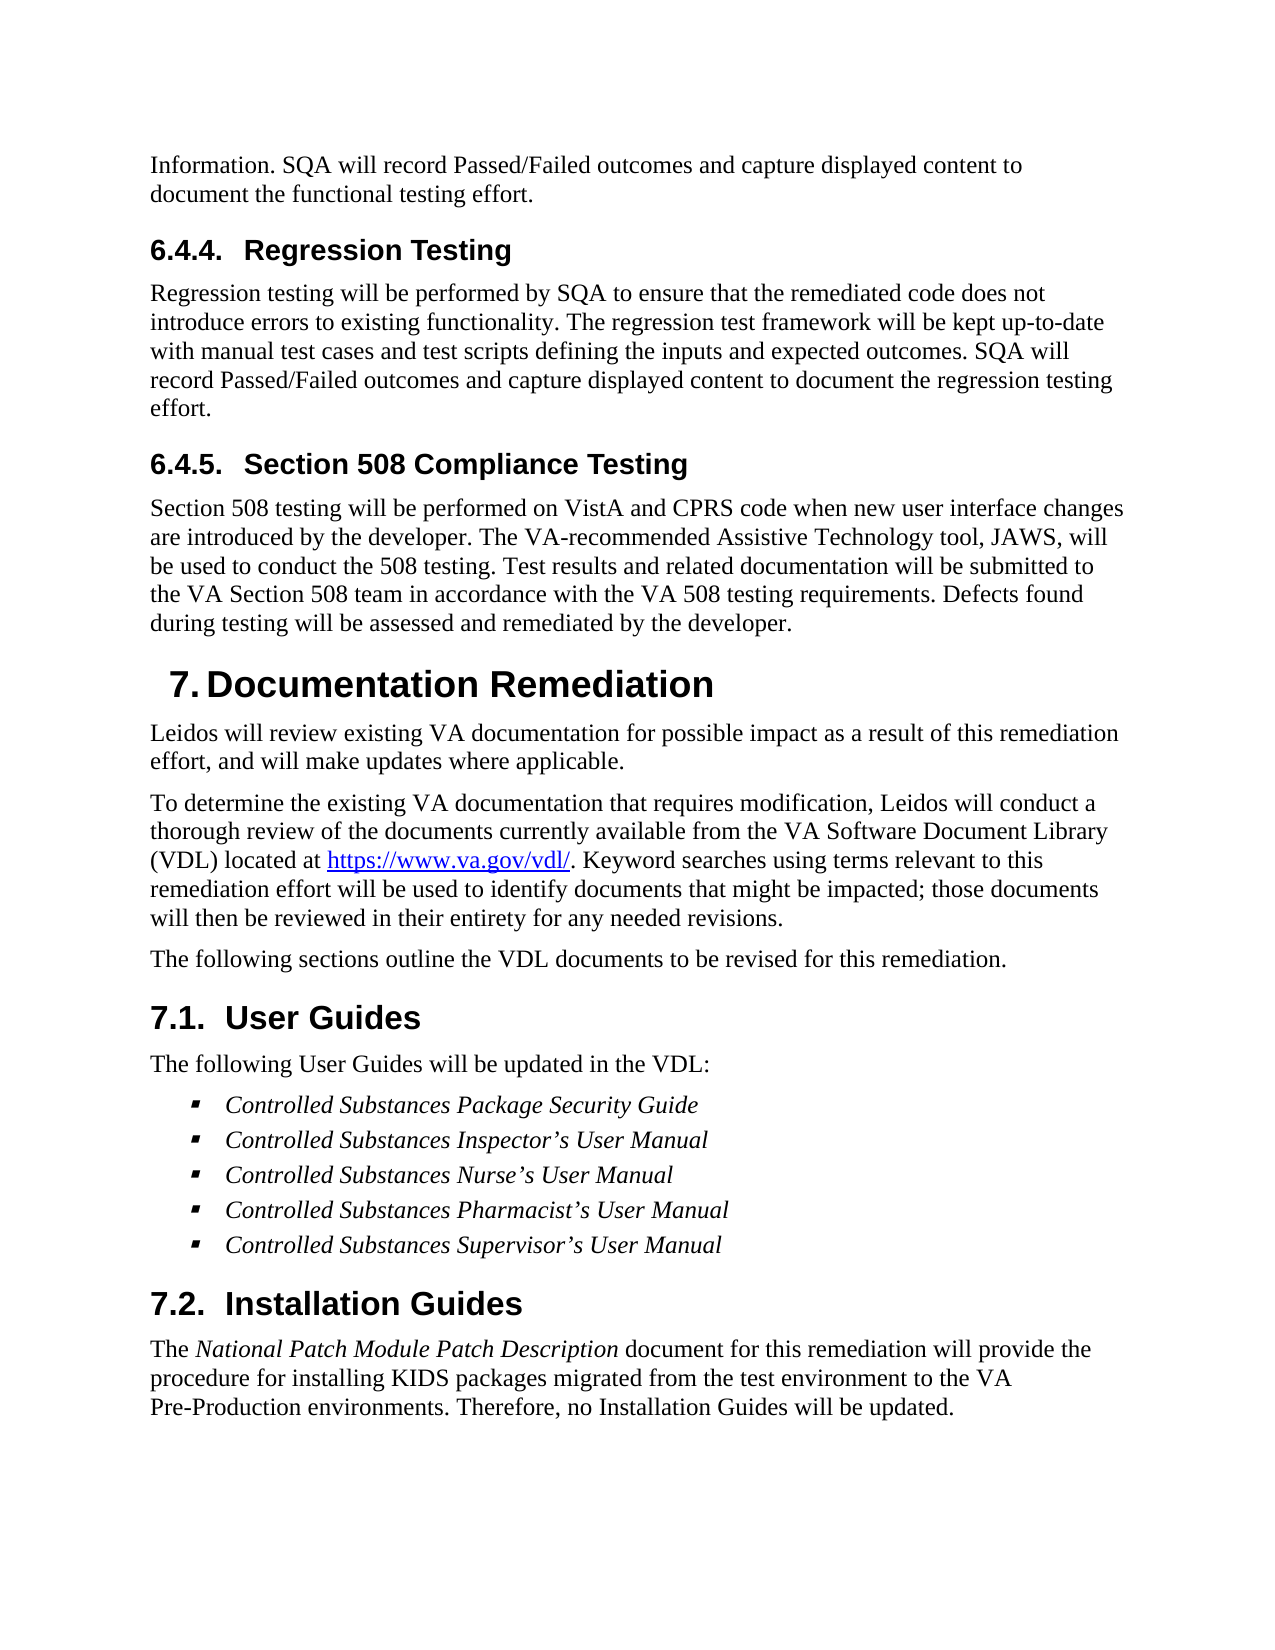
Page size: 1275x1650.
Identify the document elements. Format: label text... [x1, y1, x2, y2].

text To determine the existing VA documentation that requires modification, Leidos will conduct a thorough review of the documents currently available from the VA Software Document Library (VDL) located at https://www.va.gov/vdl/. Keyword searches using terms relevant to this remediation effort will be used to identify documents that might be impacted; those documents will then be reviewed in their entirety for any needed revisions. [150, 788, 1125, 931]
subtitle Regression Testing [150, 232, 1125, 266]
text Section 508 testing will be performed on VistA and CPRS code when new user interface changes are introduced by the developer. The VA-recommended Assistive Technology tool, JAWS, will be used to conduct the 508 testing. Test results and related documentation will be submitted to the VA Section 508 team in accordance with the VA 508 testing requirements. Defects found during testing will be assessed and remediated by the developer. [150, 493, 1125, 637]
subtitle User Guides [150, 998, 1125, 1036]
list Controlled Substances Package Security Guide [187, 1090, 1125, 1119]
text The following User Guides will be updated in the VDL: [150, 1049, 1125, 1077]
text The National Patch Module Patch Description document for this remediation will provide the procedure for installing KIDS packages migrated from the test environment to the VA Pre-Production environments. Therefore, no Installation Guides will be updated. [150, 1334, 1125, 1421]
subtitle Installation Guides [150, 1284, 1125, 1322]
text The following sections outline the VDL documents to be revised for this remediation. [150, 944, 1125, 973]
text Regression testing will be performed by SQA to ensure that the remediated code does not introduce errors to existing functionality. The regression test framework will be kept up-to-date with manual test cases and test scripts defining the inputs and expected outcomes. SQA will record Passed/Failed outcomes and capture displayed content to document the regression testing effort. [150, 278, 1125, 422]
subtitle Documentation Remediation [169, 662, 1125, 705]
text Leidos will review existing VA documentation for possible impact as a result of this remediation effort, and will make updates where applicable. [150, 718, 1125, 775]
list Controlled Substances Pharmacist’s User Manual [187, 1195, 1125, 1224]
list Controlled Substances Nurse’s User Manual [187, 1160, 1125, 1189]
list Controlled Substances Supervisor’s User Manual [187, 1230, 1125, 1259]
list Controlled Substances Inspector’s User Manual [187, 1125, 1125, 1154]
subtitle Section 508 Compliance Testing [150, 447, 1125, 481]
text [150, 150, 1125, 207]
